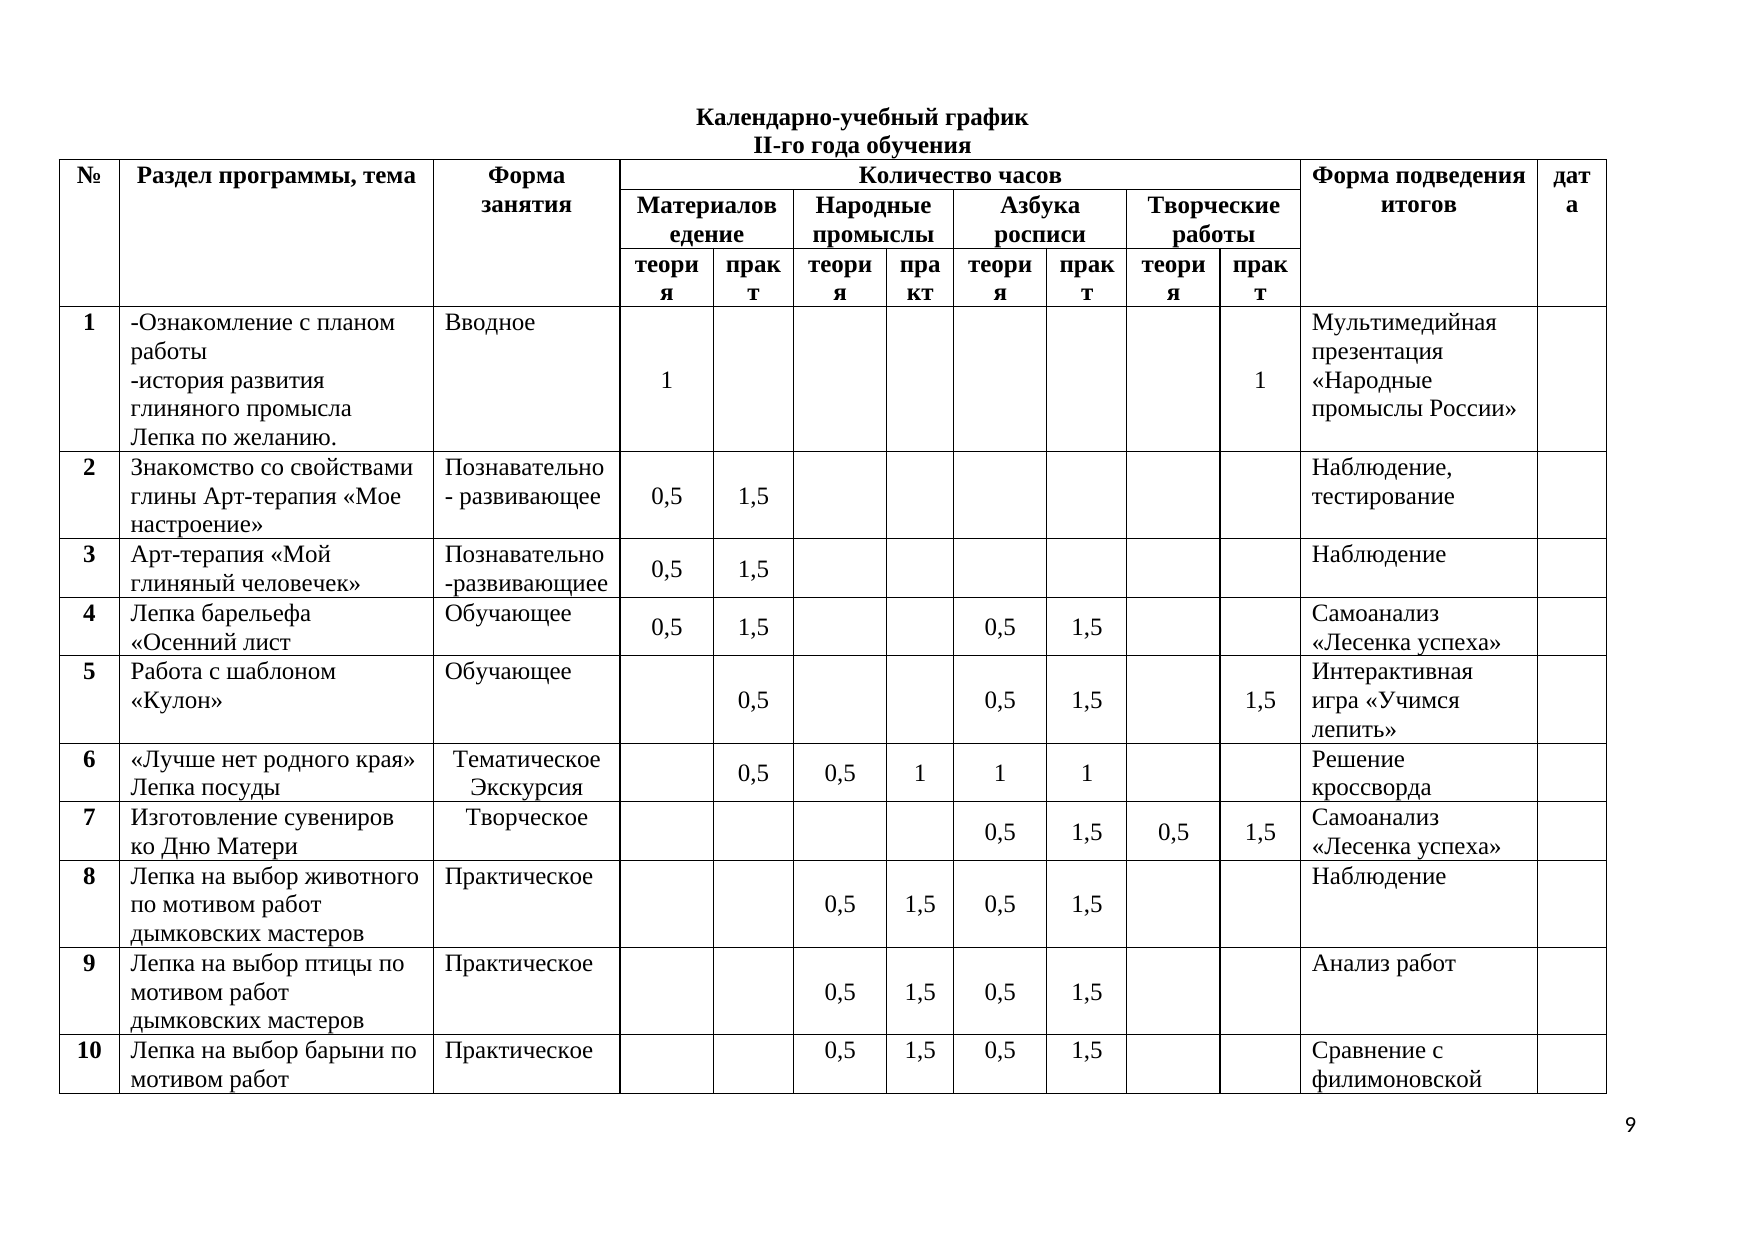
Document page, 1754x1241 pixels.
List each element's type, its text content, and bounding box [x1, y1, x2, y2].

table_cell Практическое [434, 861, 619, 947]
table_cell 0,5 [954, 1035, 1046, 1093]
text Календарно-учебный график [89, 102, 1636, 131]
table_cell [887, 656, 953, 743]
table_cell 6 [60, 744, 119, 801]
table_cell Самоанализ «Лесенка успеха» [1301, 598, 1537, 655]
table_cell практ [1047, 249, 1126, 306]
table_cell практ [887, 249, 953, 306]
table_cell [120, 1035, 433, 1093]
table_cell Интерактивная игра «Учимся лепить» [1301, 656, 1537, 743]
table_cell Вводное [434, 307, 619, 451]
table_cell 1,5 [714, 598, 793, 655]
table_cell [887, 598, 953, 655]
table_cell [1221, 539, 1300, 597]
table_cell 0,5 [714, 656, 793, 743]
table_cell Познавательно -развивающиее [434, 539, 619, 597]
table_header Форма занятия [434, 160, 619, 306]
table_cell 0,5 [621, 598, 713, 655]
table_cell 0,5 [794, 948, 886, 1034]
table_cell [1221, 452, 1300, 538]
table_cell 9 [60, 948, 119, 1034]
table_cell Мультимедийная презентация «Народные промыслы России» [1301, 307, 1537, 451]
table_cell [1127, 744, 1219, 801]
table_cell [1538, 1035, 1606, 1093]
table_cell 0,5 [794, 744, 886, 801]
table_cell 0,5 [621, 452, 713, 538]
table_cell 1,5 [887, 861, 953, 947]
table_cell Наблюдение [1301, 861, 1537, 947]
table_cell [1538, 539, 1606, 597]
table_cell [1221, 598, 1300, 655]
table_cell -Ознакомление с планом работы -история развития глиняного промысла Лепка по желанию. [120, 307, 433, 451]
table_cell Анализ работ [1301, 948, 1537, 1034]
table_cell [621, 802, 713, 860]
text II-го года обучения [89, 131, 1636, 159]
table_cell [1047, 539, 1126, 597]
table_cell [887, 452, 953, 538]
table_cell Практическое [434, 1035, 619, 1093]
table_cell [714, 948, 793, 1034]
table_cell Тематическое Экскурсия [434, 744, 619, 801]
table_cell [794, 656, 886, 743]
table_cell 0,5 [714, 744, 793, 801]
table_cell Обучающее [434, 598, 619, 655]
table_cell 3 [60, 539, 119, 597]
table_cell теория [1127, 249, 1219, 306]
table_cell 10 [60, 1035, 119, 1093]
table_cell Творческие работы [1127, 190, 1300, 248]
table_cell [954, 539, 1046, 597]
table_header Раздел программы, тема [120, 160, 433, 306]
table_cell 1 [60, 307, 119, 451]
table_cell 1,5 [1047, 948, 1126, 1034]
table_cell теория [794, 249, 886, 306]
table_cell 1,5 [1221, 656, 1300, 743]
table_cell 4 [60, 598, 119, 655]
table_cell [887, 307, 953, 451]
table_cell 1,5 [887, 948, 953, 1034]
table_cell [1047, 307, 1126, 451]
table_cell Работа с шаблоном «Кулон» [120, 656, 433, 743]
table_cell [1538, 948, 1606, 1034]
table_cell 5 [60, 656, 119, 743]
table_cell 1,5 [714, 452, 793, 538]
table_cell [1221, 1035, 1300, 1093]
table_cell 0,5 [794, 861, 886, 947]
table_header дата [1538, 160, 1606, 306]
table_cell Азбука росписи [954, 190, 1126, 248]
table_cell 1 [621, 307, 713, 451]
table_cell Самоанализ «Лесенка успеха» [1301, 802, 1537, 860]
table_cell Наблюдение [1301, 539, 1537, 597]
table_cell 0,5 [954, 598, 1046, 655]
table_cell [887, 802, 953, 860]
table_cell Знакомство со свойствами глины Арт-терапия «Мое настроение» [120, 452, 433, 538]
table_cell [1538, 452, 1606, 538]
table_header Количество часов [621, 160, 1300, 189]
table_cell Практическое [434, 948, 619, 1034]
table_cell Лепка барельефа «Осенний лист [120, 598, 433, 655]
table_cell Лепка на выбор птицы по мотивом работ дымковских мастеров [120, 948, 433, 1034]
table_cell Решение кроссворда [1301, 744, 1537, 801]
table_cell [1538, 861, 1606, 947]
table_cell [954, 452, 1046, 538]
table_cell [794, 307, 886, 451]
table_cell [1047, 452, 1126, 538]
table_cell 2 [60, 452, 119, 538]
table_cell 7 [60, 802, 119, 860]
table_cell 1,5 [1047, 1035, 1126, 1093]
table_cell [794, 598, 886, 655]
table_cell Арт-терапия «Мой глиняный человечек» [120, 539, 433, 597]
table_cell [1221, 744, 1300, 801]
table_cell [1538, 744, 1606, 801]
table_cell Обучающее [434, 656, 619, 743]
table_cell [621, 744, 713, 801]
table_cell практ [714, 249, 793, 306]
table_header № [60, 160, 119, 306]
table_cell Лепка на выбор животного по мотивом работ дымковских мастеров [120, 861, 433, 947]
table_cell Народные промыслы [794, 190, 953, 248]
table_cell 1,5 [1047, 802, 1126, 860]
table_cell 0,5 [954, 861, 1046, 947]
table_cell [954, 307, 1046, 451]
table_cell [1127, 598, 1219, 655]
table_cell 1,5 [1047, 598, 1126, 655]
table_cell 1,5 [1047, 656, 1126, 743]
table_cell [1127, 539, 1219, 597]
table_cell Материаловедение [621, 190, 793, 248]
table_cell 1 [954, 744, 1046, 801]
table_cell практ [1221, 249, 1300, 306]
table_cell [1538, 598, 1606, 655]
table_cell 0,5 [1127, 802, 1219, 860]
table_cell [714, 1035, 793, 1093]
table_cell [1127, 861, 1219, 947]
table_cell [621, 948, 713, 1034]
table_cell [714, 307, 793, 451]
table_cell 1 [887, 744, 953, 801]
table_cell Познавательно - развивающее [434, 452, 619, 538]
table_cell 0,5 [954, 948, 1046, 1034]
table_cell 8 [60, 861, 119, 947]
table_cell [714, 802, 793, 860]
table_cell [887, 539, 953, 597]
table_cell [1127, 452, 1219, 538]
table_cell 1,5 [1221, 802, 1300, 860]
table_cell Наблюдение, тестирование [1301, 452, 1537, 538]
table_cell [1301, 1035, 1537, 1093]
table_cell Творческое [434, 802, 619, 860]
table_cell 0,5 [621, 539, 713, 597]
table_cell [1538, 802, 1606, 860]
table_cell [1538, 656, 1606, 743]
table_cell 1,5 [1047, 861, 1126, 947]
table_cell [1127, 948, 1219, 1034]
table_cell 0,5 [794, 1035, 886, 1093]
table_cell [621, 656, 713, 743]
table_cell 1 [1047, 744, 1126, 801]
table_cell [1127, 656, 1219, 743]
table_cell 1,5 [714, 539, 793, 597]
table_cell Изготовление сувениров ко Дню Матери [120, 802, 433, 860]
table_cell [1127, 307, 1219, 451]
table_cell теория [621, 249, 713, 306]
table_cell 0,5 [954, 656, 1046, 743]
table_cell [714, 861, 793, 947]
table_cell [794, 539, 886, 597]
table_cell [621, 861, 713, 947]
table_cell [1221, 948, 1300, 1034]
table_cell [621, 1035, 713, 1093]
table_cell теория [954, 249, 1046, 306]
table_cell [794, 452, 886, 538]
table_cell [1221, 861, 1300, 947]
table_cell [794, 802, 886, 860]
table_cell «Лучше нет родного края» Лепка посуды [120, 744, 433, 801]
table_header Форма подведения итогов [1301, 160, 1537, 306]
table_cell 1,5 [887, 1035, 953, 1093]
table_cell [1127, 1035, 1219, 1093]
table_cell 1 [1221, 307, 1300, 451]
table_cell 0,5 [954, 802, 1046, 860]
table_cell [1538, 307, 1606, 451]
